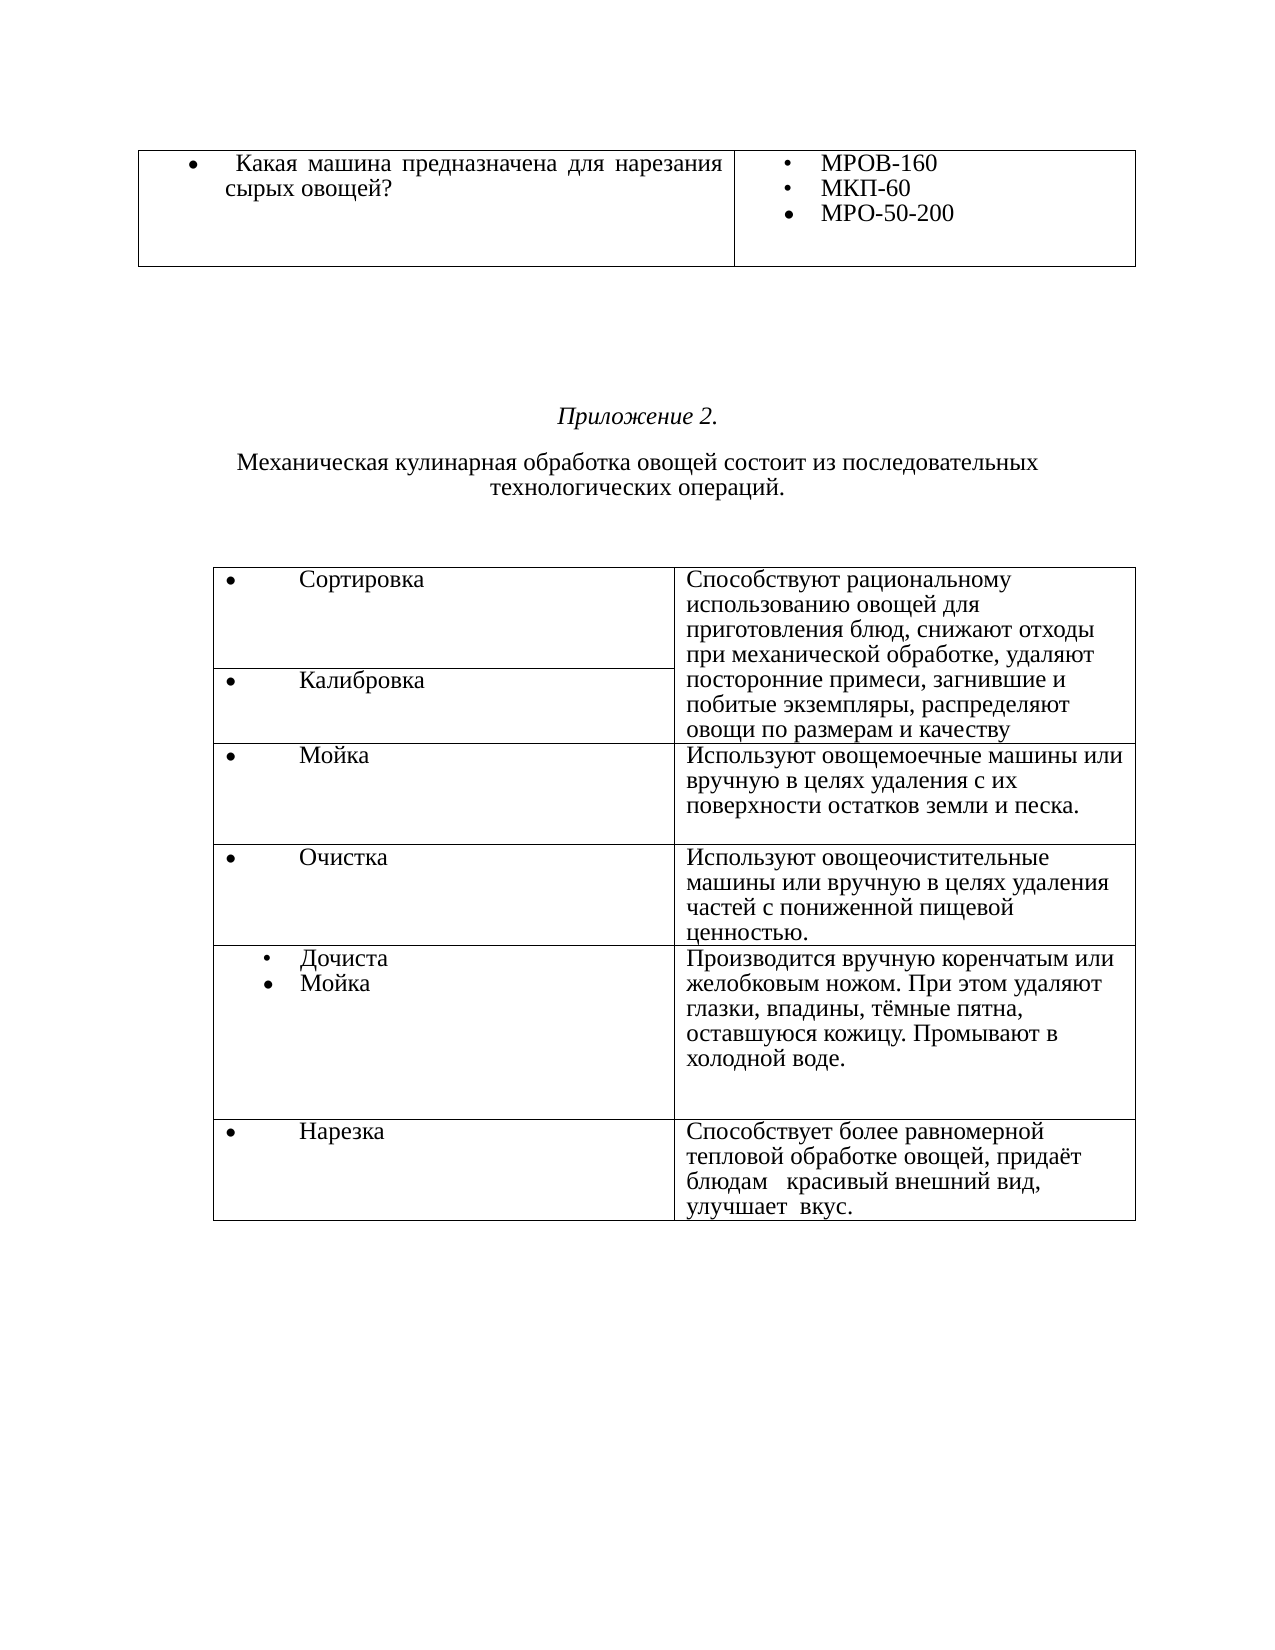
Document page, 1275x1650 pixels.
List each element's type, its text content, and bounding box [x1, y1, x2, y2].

table_cell Какая машина предназначена для нарезания сырых овощей? [139, 151, 734, 266]
table_cell Производится вручную коренчатым или желобковым ножом. При этом удаляют глазки, впадины, тёмные пятна, оставшуюся кожицу. Промывают в холодной воде. [675, 946, 1135, 1118]
table_cell Способствует более равномерной тепловой обработке овощей, придаёт блюдам красивый внешний вид, улучшает вкус. [675, 1120, 1135, 1219]
table_cell Очистка [214, 845, 674, 945]
table_cell Нарезка [214, 1120, 674, 1219]
text Приложение 2. [150, 404, 1125, 429]
table_cell Используют овощеочистительные машины или вручную в целях удаления частей с пониженной пищевой ценностью. [675, 845, 1135, 945]
text Механическая кулинарная обработка овощей состоит из последовательных технологических операций. [150, 450, 1125, 500]
table_cell Дочиста Мойка [214, 946, 674, 1118]
table_header Способствуют рациональному использованию овощей для приготовления блюд, снижают отходы при механической обработке, удаляют посторонние примеси, загнившие и побитые экземпляры, распределяют овощи по размерам и качеству [675, 568, 1135, 743]
table_cell МРОВ-160 МКП-60 МРО-50-200 [735, 151, 1135, 266]
table_cell Калибровка [214, 669, 674, 743]
table_header Сортировка [214, 568, 674, 668]
table_cell Используют овощемоечные машины или вручную в целях удаления с их поверхности остатков земли и песка. [675, 744, 1135, 844]
table_cell Мойка [214, 744, 674, 844]
